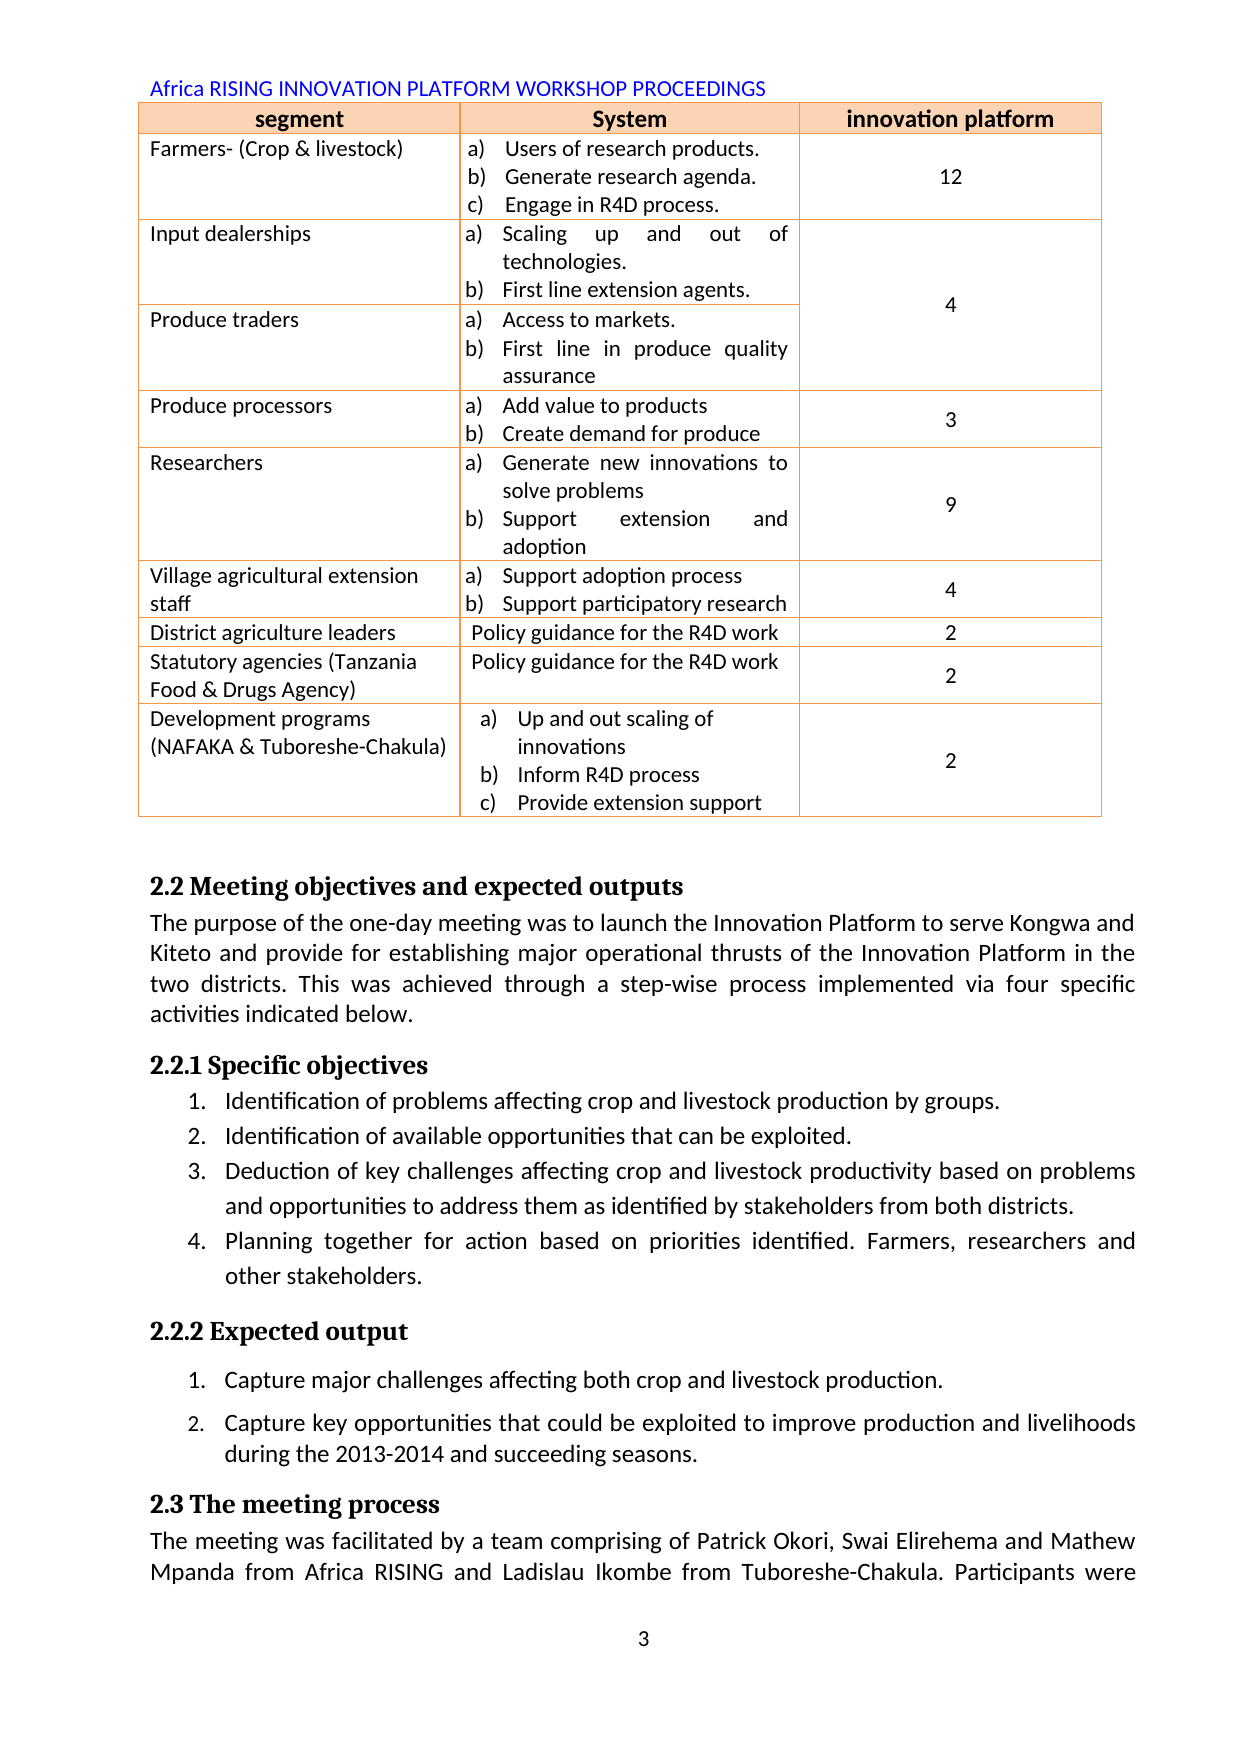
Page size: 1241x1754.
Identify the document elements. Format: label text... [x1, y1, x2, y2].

table_cell Access to markets. First line in produce quality assurance [461, 305, 799, 390]
subtitle 2.2 Meeting objectives and expected outputs [150, 871, 1137, 902]
table_cell Up and out scaling of innovations Inform R4D process Provide extension support [461, 704, 799, 816]
table_cell 4 [800, 561, 1101, 617]
table_cell Policy guidance for the R4D work [461, 618, 799, 646]
table_cell 12 [800, 134, 1101, 218]
list Identification of available opportunities that can be exploited. [187, 1121, 1137, 1151]
table_cell Policy guidance for the R4D work [461, 647, 799, 703]
subtitle 2.3 The meeting process [150, 1489, 1137, 1521]
list Identification of problems affecting crop and livestock production by groups. [187, 1086, 1137, 1116]
table_cell 4 [800, 220, 1101, 390]
table_cell 3 [800, 391, 1101, 447]
table_cell 2 [800, 647, 1101, 703]
table_cell 2 [800, 704, 1101, 816]
text The purpose of the one-day meeting was to launch the Innovation Platform to serve Kongwa and Kiteto and provide for establishing major operational thrusts of the Innovation Platform in the two districts. This was achieved through a step-wise process implemented via four specific activities indicated below. [150, 907, 1137, 1029]
table_cell Produce processors [139, 391, 459, 447]
table_cell Development programs (NAFAKA & Tuboreshe-Chakula) [139, 704, 459, 816]
list Deduction of key challenges affecting crop and livestock productivity based on problems and opportunities to address them as identified by stakeholders from both districts. [187, 1156, 1137, 1221]
table_cell 2 [800, 618, 1101, 646]
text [150, 1525, 1137, 1586]
list Capture key opportunities that could be exploited to improve production and livelihoods during the 2013-2014 and succeeding seasons. [187, 1408, 1137, 1469]
table_cell Add value to products Create demand for produce [461, 391, 799, 447]
table_cell Produce traders [139, 305, 459, 390]
table_cell Input dealerships [139, 220, 459, 303]
table_cell Scaling up and out of technologies. First line extension agents. [461, 220, 799, 303]
table_cell Farmers- (Crop & livestock) [139, 134, 459, 218]
list Planning together for action based on priorities identified. Farmers, researchers and other stakeholders. [187, 1226, 1137, 1291]
table_cell Researchers [139, 448, 459, 560]
table_cell Support adoption process Support participatory research [461, 561, 799, 617]
table_cell District agriculture leaders [139, 618, 459, 646]
list Capture major challenges affecting both crop and livestock production. [187, 1364, 1137, 1395]
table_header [139, 103, 459, 133]
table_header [800, 103, 1101, 133]
table_cell Statutory agencies (Tanzania Food & Drugs Agency) [139, 647, 459, 703]
table_cell Generate new innovations to solve problems Support extension and adoption [461, 448, 799, 560]
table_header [461, 103, 799, 133]
subtitle 2.2.1 Specific objectives [150, 1050, 1137, 1081]
table_cell 9 [800, 448, 1101, 560]
table_cell Users of research products. Generate research agenda. Engage in R4D process. [461, 134, 799, 218]
table_cell Village agricultural extension staff [139, 561, 459, 617]
subtitle 2.2.2 Expected output [150, 1316, 1137, 1347]
